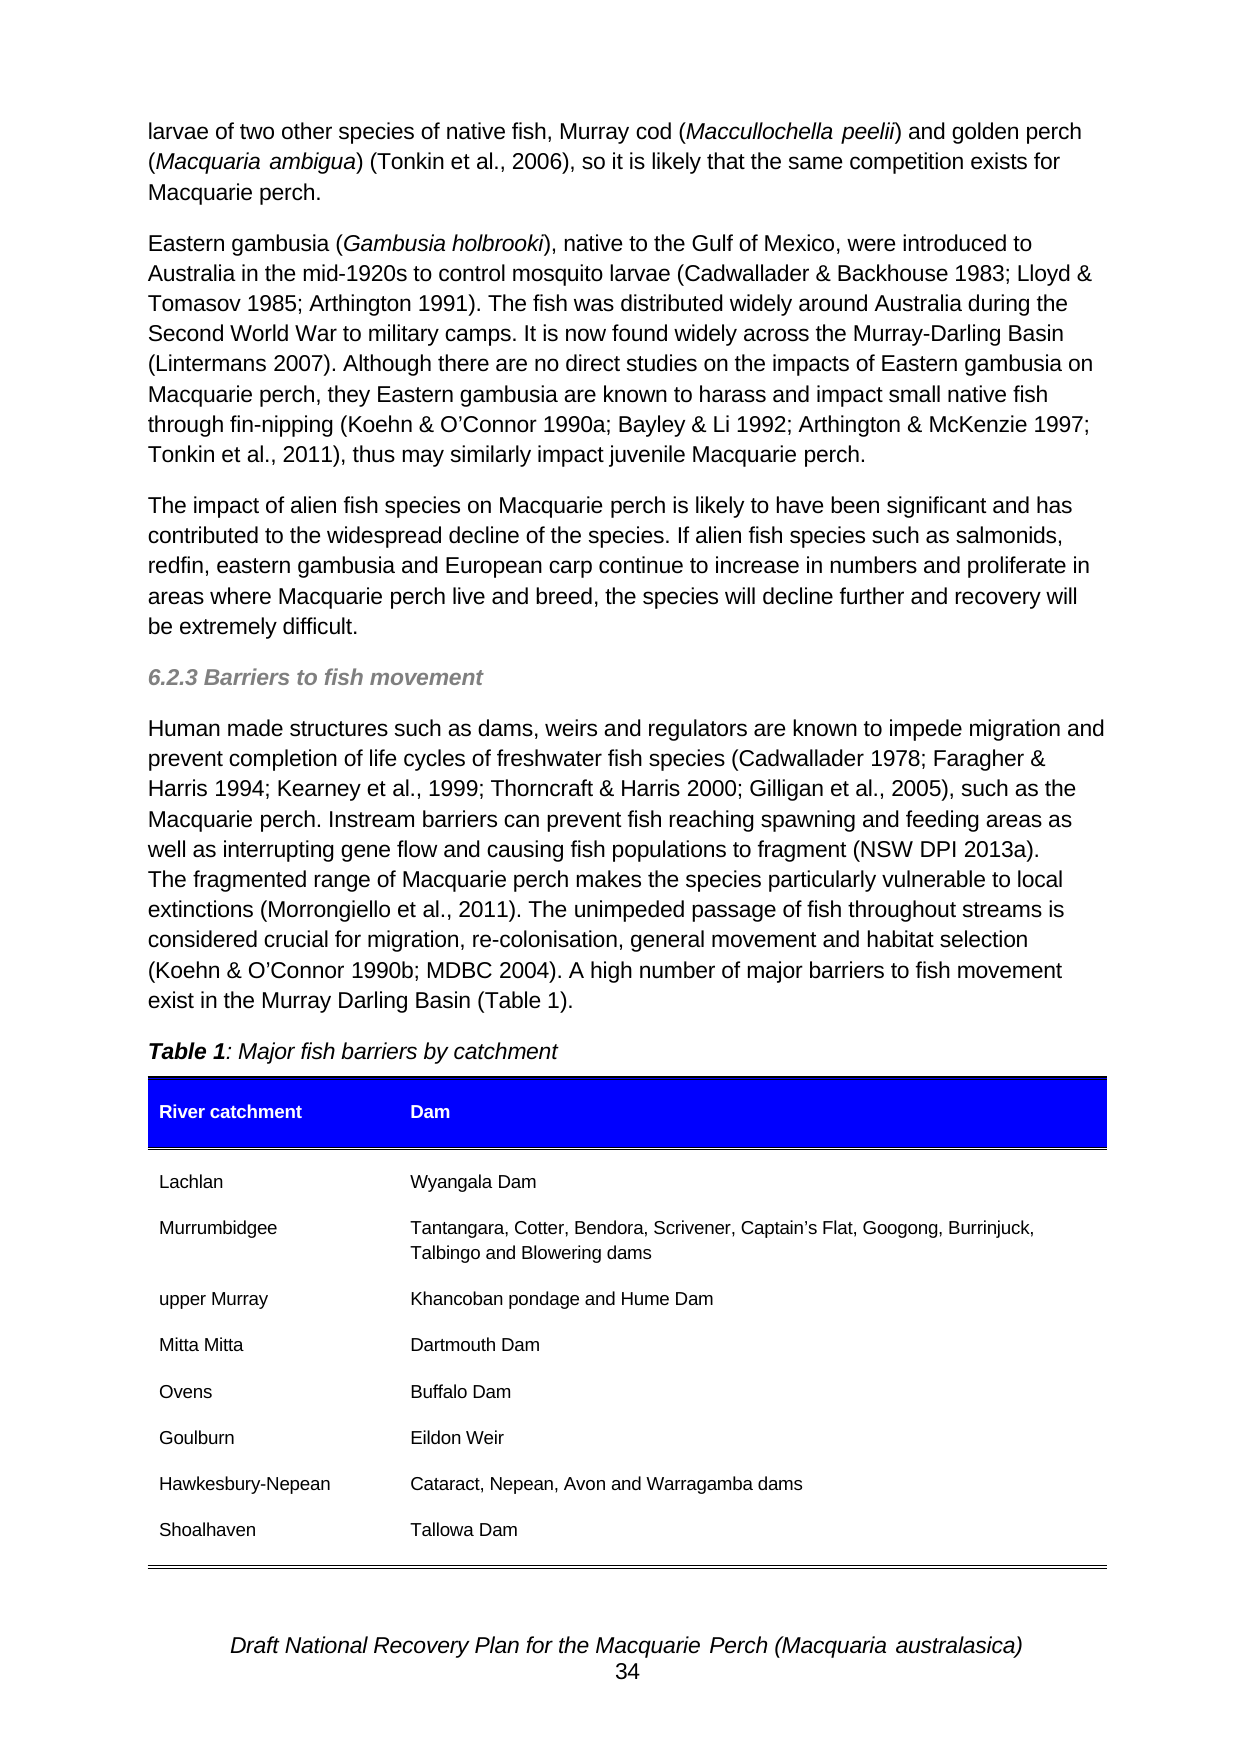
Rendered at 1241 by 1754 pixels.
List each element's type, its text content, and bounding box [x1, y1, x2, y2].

table_cell Dartmouth Dam [399, 1334, 1107, 1380]
table_cell Mitta Mitta [148, 1334, 399, 1380]
table_header River catchment [148, 1080, 399, 1147]
table_cell Khancoban pondage and Hume Dam [399, 1288, 1107, 1334]
table_cell Ovens [148, 1380, 399, 1427]
table_cell Cataract, Nepean, Avon and Warragamba dams [399, 1473, 1107, 1519]
table_header Dam [399, 1080, 1107, 1147]
table_cell upper Murray [148, 1288, 399, 1334]
subtitle 6.2.3 Barriers to fish movement [148, 664, 1107, 690]
table_cell Murrumbidgee [148, 1217, 399, 1288]
text Eastern gambusia (Gambusia holbrooki), native to the Gulf of Mexico, were introduced to Australia in the mid-1920s to control mosquito larvae (Cadwallader & Backhouse 1983; Lloyd & Tomasov 1985; Arthington 1991). The fish was distributed widely around Australia during the Second World War to military camps. It is now found widely across the Murray-Darling Basin (Lintermans 2007). Although there are no direct studies on the impacts of Eastern gambusia on Macquarie perch, they Eastern gambusia are known to harass and impact small native fish through fin-nipping (Koehn & O’Connor 1990a; Bayley & Li 1992; Arthington & McKenzie 1997; Tonkin et al., 2011), thus may similarly impact juvenile Macquarie perch. [148, 229, 1107, 467]
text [148, 118, 1107, 205]
text Table 1: Major fish barriers by catchment [148, 1038, 1107, 1064]
table_cell Eildon Weir [399, 1427, 1107, 1473]
text The impact of alien fish species on Macquarie perch is likely to have been significant and has contributed to the widespread decline of the species. If alien fish species such as salmonids, redfin, eastern gambusia and European carp continue to increase in numbers and proliferate in areas where Macquarie perch live and breed, the species will decline further and recovery will be extremely difficult. [148, 492, 1107, 639]
table_cell Buffalo Dam [399, 1380, 1107, 1427]
table_cell Goulburn [148, 1427, 399, 1473]
table_cell Wyangala Dam [399, 1150, 1107, 1217]
table_cell Shoalhaven [148, 1519, 399, 1565]
table_cell Tallowa Dam [399, 1519, 1107, 1565]
table_cell Hawkesbury-Nepean [148, 1473, 399, 1519]
table_cell Lachlan [148, 1150, 399, 1217]
table_cell Tantangara, Cotter, Bendora, Scrivener, Captain’s Flat, Googong, Burrinjuck, Talbingo and Blowering dams [399, 1217, 1107, 1288]
text Human made structures such as dams, weirs and regulators are known to impede migration and prevent completion of life cycles of freshwater fish species (Cadwallader 1978; Faragher & Harris 1994; Kearney et al., 1999; Thorncraft & Harris 2000; Gilligan et al., 2005), such as the Macquarie perch. Instream barriers can prevent fish reaching spawning and feeding areas as well as interrupting gene flow and causing fish populations to fragment (NSW DPI 2013a). The fragmented range of Macquarie perch makes the species particularly vulnerable to local extinctions (Morrongiello et al., 2011). The unimpeded passage of fish throughout streams is considered crucial for migration, re-colonisation, general movement and habitat selection (Koehn & O’Connor 1990b; MDBC 2004). A high number of major barriers to fish movement exist in the Murray Darling Basin (Table 1). [148, 715, 1107, 1013]
